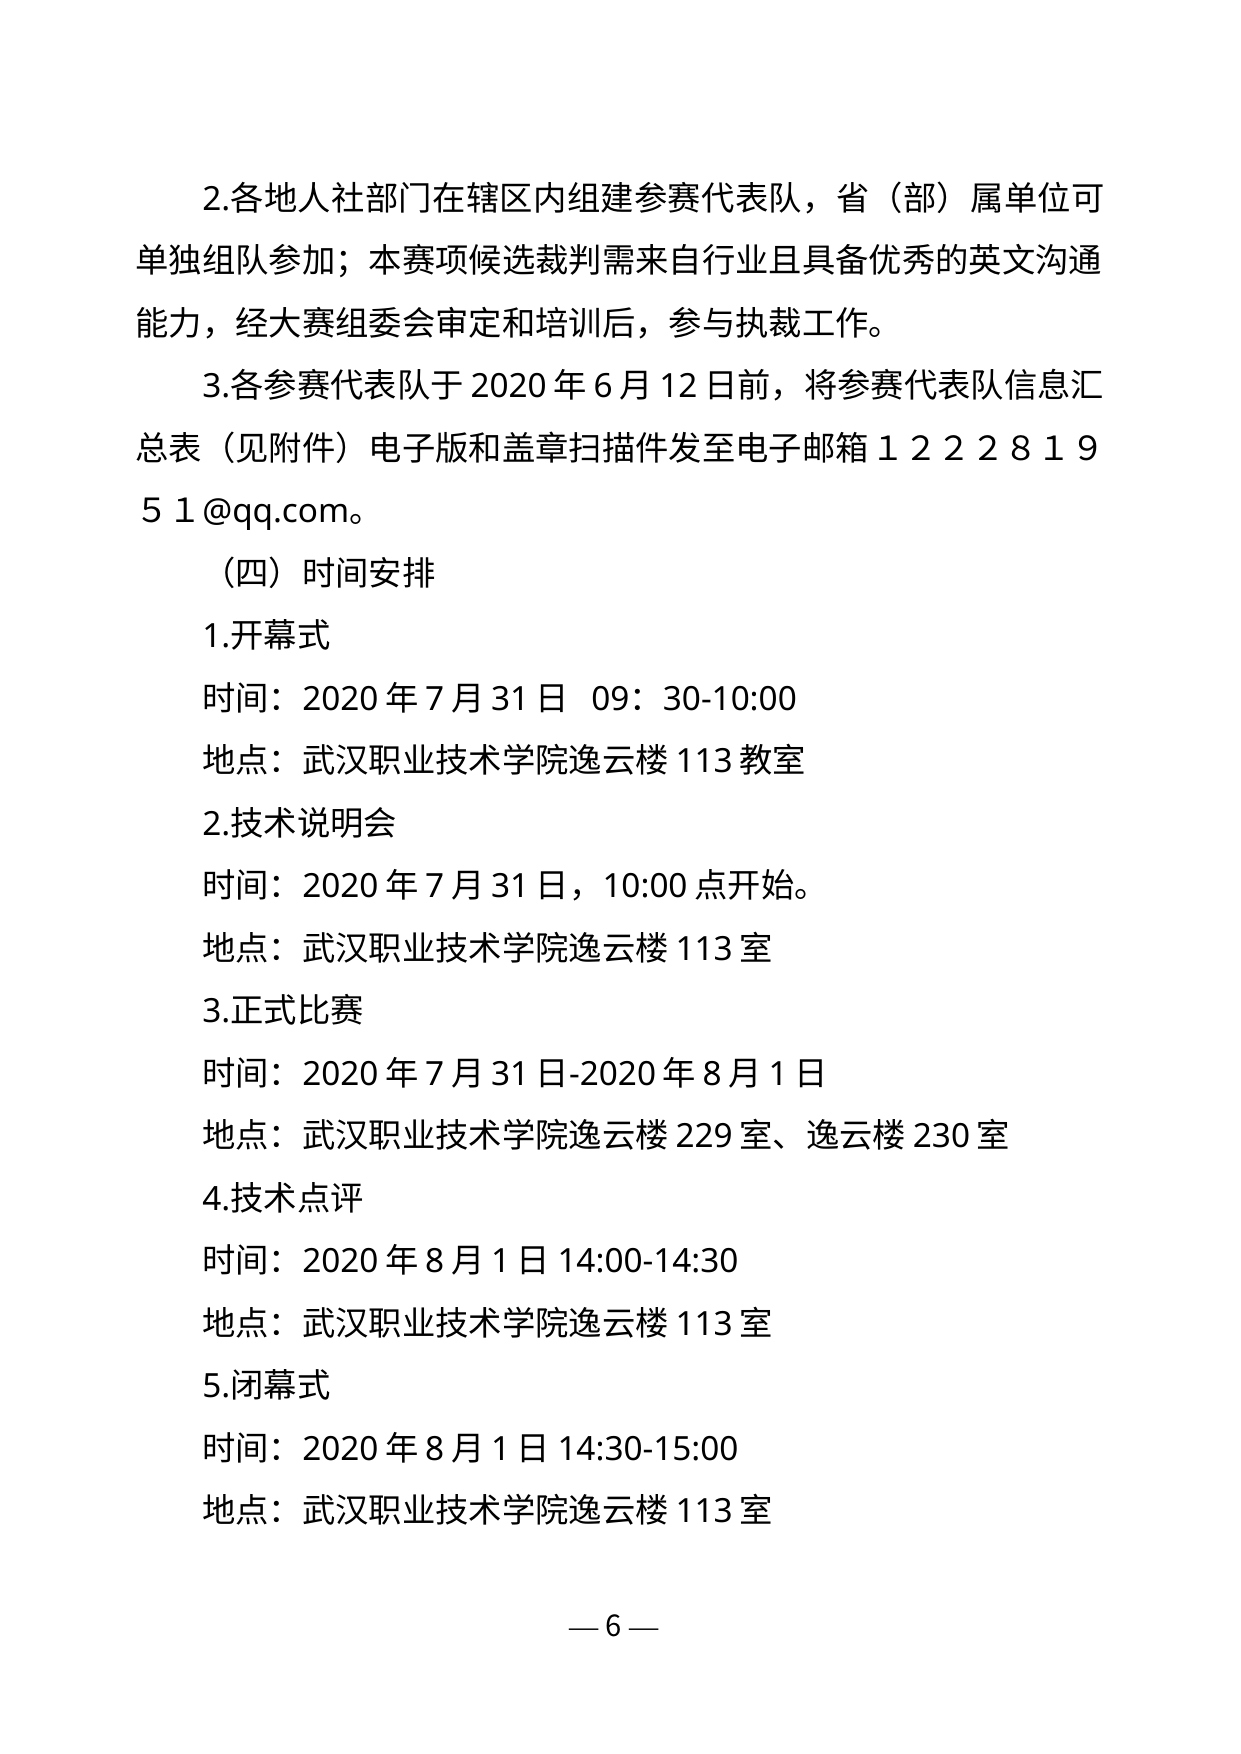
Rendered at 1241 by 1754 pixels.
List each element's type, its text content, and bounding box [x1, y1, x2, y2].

text 地点：武汉职业技术学院逸云楼113室 [135, 1473, 1105, 1535]
text 时间：2020年7月31日，10:00点开始。 [135, 848, 1105, 910]
text 2.各地人社部门在辖区内组建参赛代表队，省（部）属单位可单独组队参加；本赛项候选裁判需来自行业且具备优秀的英文沟通能力，经大赛组委会审定和培训后，参与执裁工作。 [135, 160, 1105, 348]
text 2.技术说明会 [135, 785, 1105, 848]
text 3.各参赛代表队于2020年6月12日前，将参赛代表队信息汇总表（见附件）电子版和盖章扫描件发至电子邮箱１２２２８１９５１@qq.com。 [135, 348, 1105, 535]
text 地点：武汉职业技术学院逸云楼113室 [135, 910, 1105, 973]
text 时间：2020年8月1日 14:00-14:30 [135, 1223, 1105, 1285]
text 地点：武汉职业技术学院逸云楼229室、逸云楼230室 [135, 1098, 1105, 1160]
text 时间：2020年7月31日 09：30-10:00 [135, 660, 1105, 723]
text 4.技术点评 [135, 1160, 1105, 1223]
text 3.正式比赛 [135, 973, 1105, 1035]
text 地点：武汉职业技术学院逸云楼113教室 [135, 723, 1105, 785]
text 地点：武汉职业技术学院逸云楼113室 [135, 1285, 1105, 1348]
text 1.开幕式 [135, 598, 1105, 660]
text 时间：2020年7月31日-2020年8月1日 [135, 1035, 1105, 1098]
text 5.闭幕式 [135, 1348, 1105, 1410]
text 时间：2020年8月1日 14:30-15:00 [135, 1410, 1105, 1473]
subtitle （四）时间安排 [135, 535, 1105, 598]
